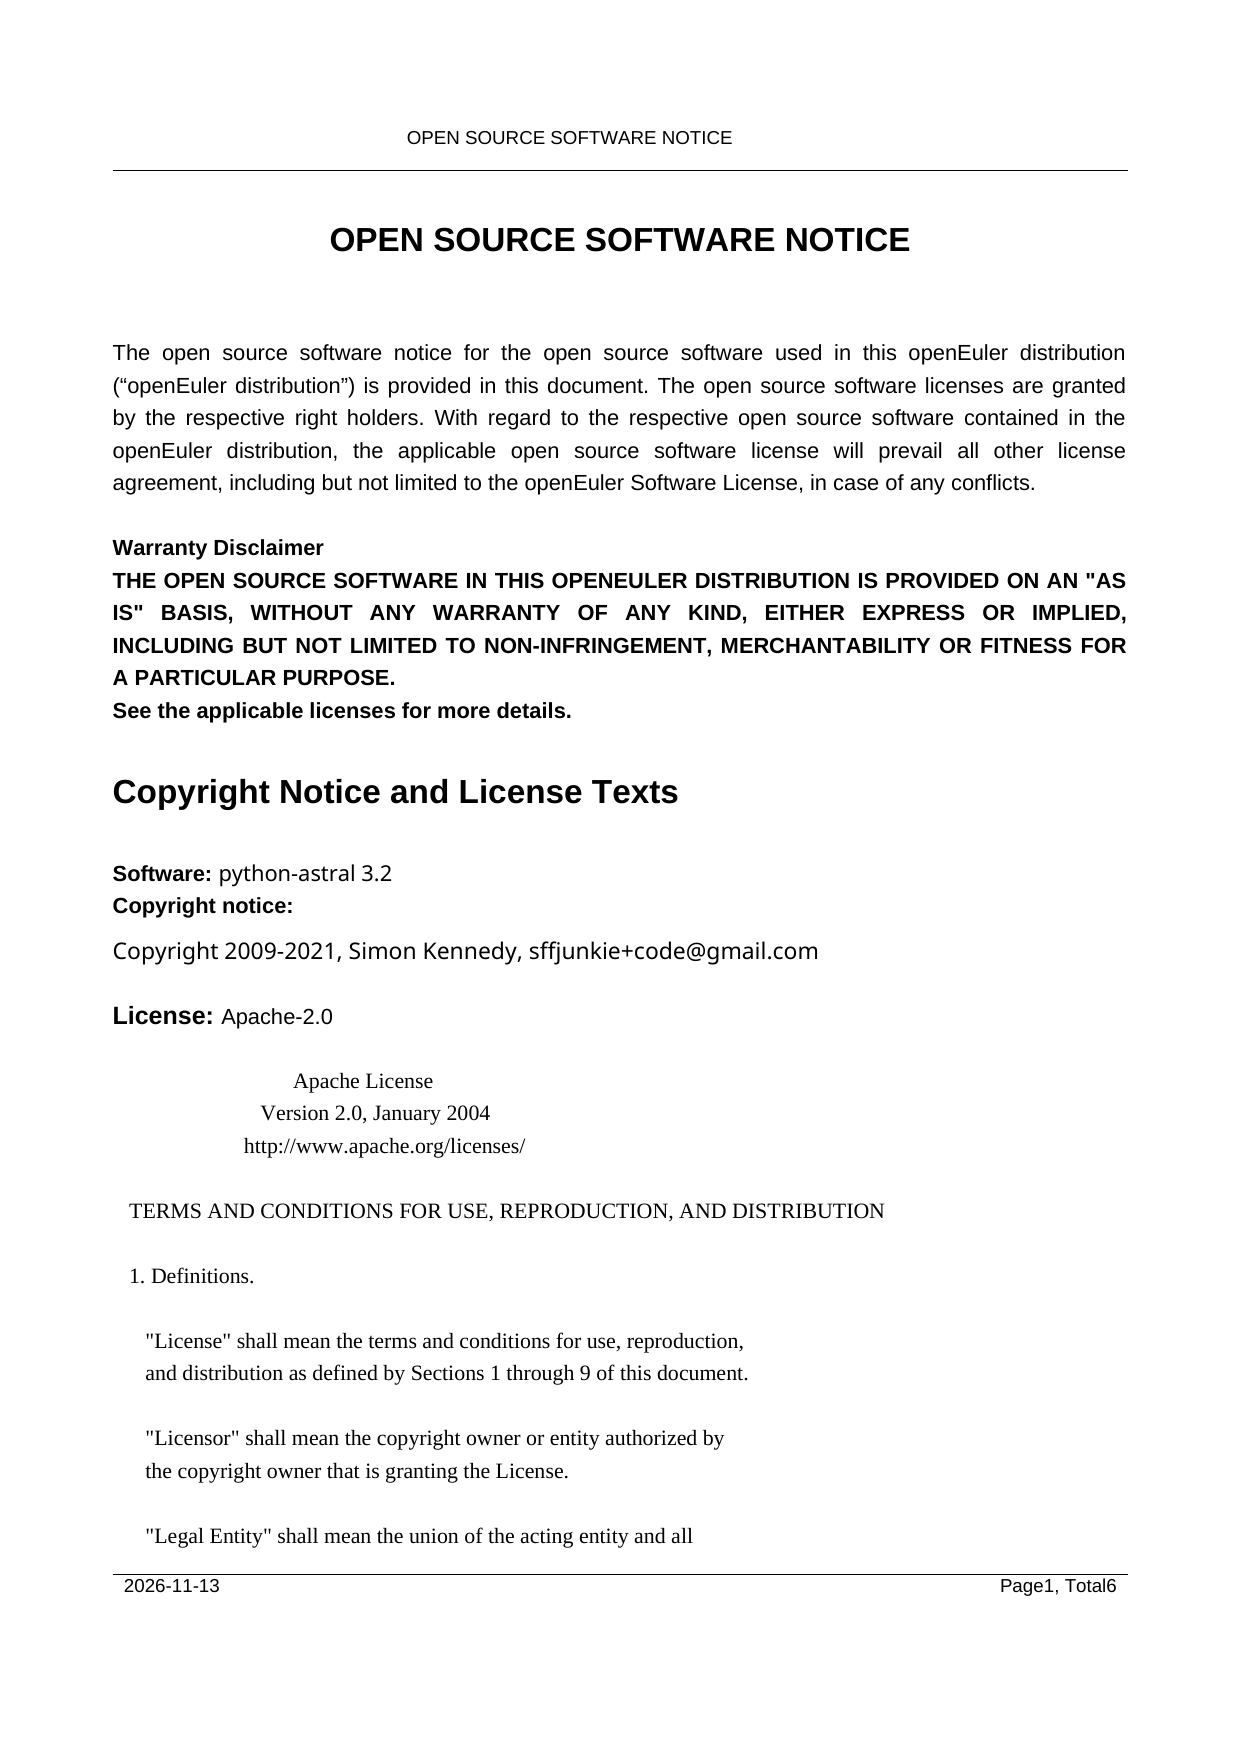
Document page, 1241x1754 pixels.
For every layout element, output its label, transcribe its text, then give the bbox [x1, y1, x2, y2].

text THE OPEN SOURCE SOFTWARE IN THIS OPENEULER DISTRIBUTION IS PROVIDED ON AN "AS IS" BASIS, WITHOUT ANY WARRANTY OF ANY KIND, EITHER EXPRESS OR IMPLIED, INCLUDING BUT NOT LIMITED TO NON-INFRINGEMENT, MERCHANTABILITY OR FITNESS FOR A PARTICULAR PURPOSE. See the applicable licenses for more details. [112, 564, 1128, 726]
text Copyright notice: [112, 889, 1128, 921]
text Warranty Disclaimer [112, 531, 1128, 564]
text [112, 1031, 1128, 1551]
text The open source software notice for the open source software used in this openEuler distribution (“openEuler distribution”) is provided in this document. The open source software licenses are granted by the respective right holders. With regard to the respective open source software contained in the openEuler distribution, the applicable open source software license will prevail all other license agreement, including but not limited to the openEuler Software License, in case of any conflicts. [112, 336, 1128, 499]
title Software: python-astral 3.2 [112, 856, 1128, 889]
text OPEN SOURCE SOFTWARE NOTICE [112, 206, 1128, 271]
text Copyright Notice and License Texts [112, 759, 1128, 824]
text Copyright 2009-2021, Simon Kennedy, sffjunkie+code@gmail.com [112, 934, 1128, 999]
text License: Apache-2.0 [112, 999, 1128, 1031]
